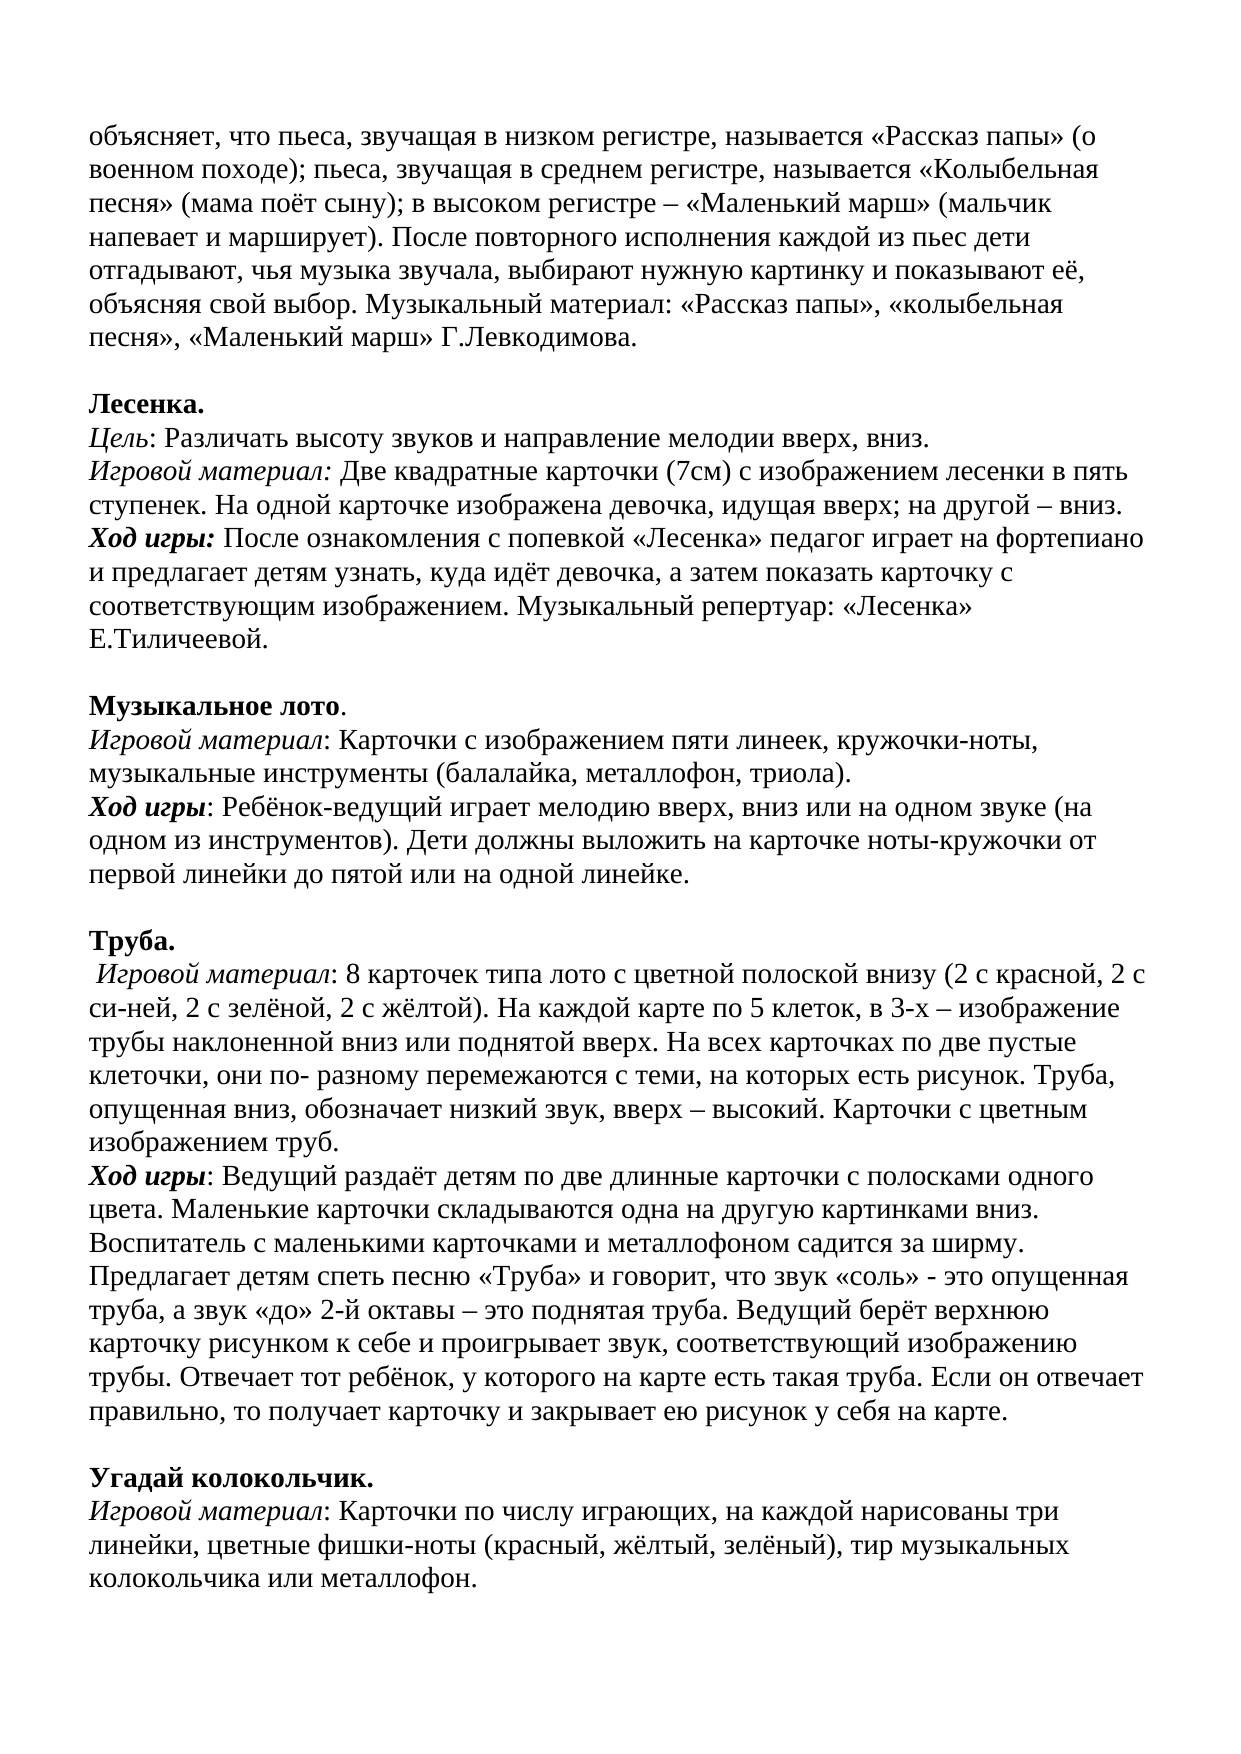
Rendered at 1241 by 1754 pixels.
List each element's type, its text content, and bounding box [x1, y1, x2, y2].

text Игровой материал: Карточки с изображением пяти линеек, кружочки-ноты, музыкальные инструменты (балалайка, металлофон, триола). [88, 722, 1152, 789]
text Игровой материал: Две квадратные карточки (7см) с изображением лесенки в пять ступенек. На одной карточке изображена девочка, идущая вверх; на другой – вниз. Ход игры: После ознакомления с попевкой «Лесенка» педагог играет на фортепиано и предлагает детям узнать, куда идёт девочка, а затем показать карточку с соответствующим изображением. Музыкальный репертуар: «Лесенка» Е.Тиличеевой. [88, 453, 1152, 655]
text Труба. [88, 923, 1152, 957]
text Игровой материал: 8 карточек типа лото с цветной полоской внизу (2 с красной, 2 с си-ней, 2 с зелёной, 2 с жёлтой). На каждой карте по 5 клеток, в 3-х – изображение трубы наклоненной вниз или поднятой вверх. На всех карточках по две пустые клеточки, они по- разному перемежаются с теми, на которых есть рисунок. Труба, опущенная вниз, обозначает низкий звук, вверх – высокий. Карточки с цветным изображением труб. [88, 957, 1152, 1158]
text Цель: Различать высоту звуков и направление мелодии вверх, вниз. [88, 420, 1152, 453]
text Музыкальное лото. [88, 688, 1152, 722]
text Лесенка. [88, 386, 1152, 420]
text Ход игры: Ведущий раздаёт детям по две длинные карточки с полосками одного цвета. Маленькие карточки складываются одна на другую картинками вниз. Воспитатель с маленькими карточками и металлофоном садится за ширму. Предлагает детям спеть песню «Труба» и говорит, что звук «соль» - это опущенная труба, а звук «до» 2-й октавы – это поднятая труба. Ведущий берёт верхнюю карточку рисунком к себе и проигрывает звук, соответствующий изображению трубы. Отвечает тот ребёнок, у которого на карте есть такая труба. Если он отвечает правильно, то получает карточку и закрывает ею рисунок у себя на карте. [88, 1158, 1152, 1426]
text Ход игры: Ребёнок-ведущий играет мелодию вверх, вниз или на одном звуке (на одном из инструментов). Дети должны выложить на карточке ноты-кружочки от первой линейки до пятой или на одной линейке. [88, 789, 1152, 889]
text Игровой материал: Карточки по числу играющих, на каждой нарисованы три линейки, цветные фишки-ноты (красный, жёлтый, зелёный), тир музыкальных колокольчика или металлофон. [88, 1493, 1152, 1594]
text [88, 118, 1152, 353]
text Угадай колокольчик. [88, 1460, 1152, 1493]
